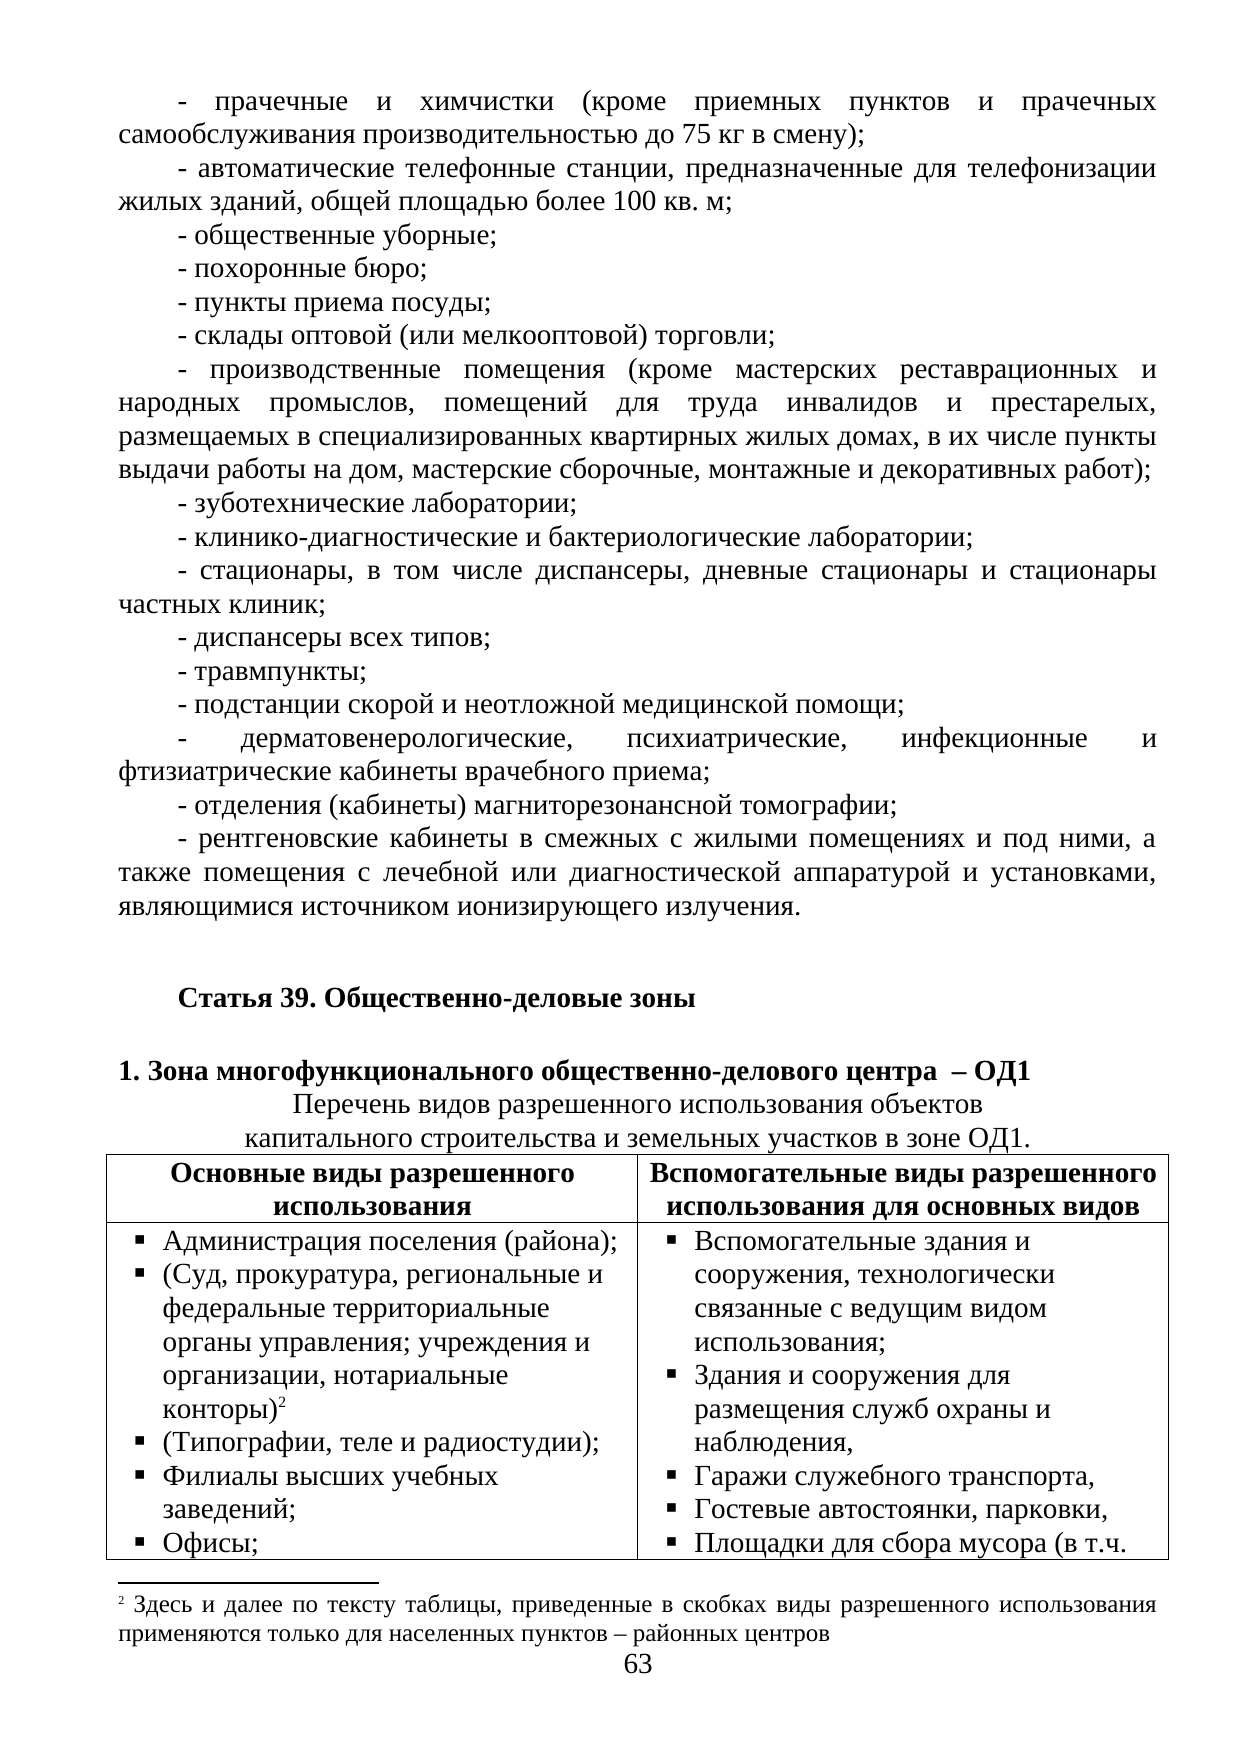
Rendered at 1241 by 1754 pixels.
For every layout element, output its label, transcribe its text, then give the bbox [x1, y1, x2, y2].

table_header Вспомогательные виды разрешенного использования для основных видов [638, 1155, 1168, 1222]
text - подстанции скорой и неотложной медицинской помощи; [118, 686, 1157, 720]
text - отделения (кабинеты) магниторезонансной томографии; [118, 787, 1157, 821]
text - производственные помещения (кроме мастерских реставрационных и народных промыслов, помещений для труда инвалидов и престарелых, размещаемых в специализированных квартирных жилых домах, в их числе пункты выдачи работы на дом, мастерские сборочные, монтажные и декоративных работ); [118, 351, 1157, 485]
text - пункты приема посуды; [118, 284, 1157, 317]
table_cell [107, 1223, 637, 1559]
text - склады оптовой (или мелкооптовой) торговли; [118, 317, 1157, 351]
text - похоронные бюро; [118, 250, 1157, 284]
text - дерматовенерологические, психиатрические, инфекционные и фтизиатрические кабинеты врачебного приема; [118, 720, 1157, 787]
text - прачечные и химчистки (кроме приемных пунктов и прачечных самообслуживания производительностью до 75 кг в смену); [118, 83, 1157, 150]
table_header Основные виды разрешенного использования [107, 1155, 637, 1222]
text 1. Зона многофункционального общественно-делового центра – ОД1 [118, 1053, 1157, 1087]
text капитального строительства и земельных участков в зоне ОД1. [118, 1120, 1157, 1154]
text - стационары, в том числе диспансеры, дневные стационары и стационары частных клиник; [118, 552, 1157, 619]
text - зуботехнические лаборатории; [118, 485, 1157, 519]
text - рентгеновские кабинеты в смежных с жилыми помещениях и под ними, а также помещения с лечебной или диагностической аппаратурой и установками, являющимися источником ионизирующего излучения. [118, 821, 1157, 921]
text - диспансеры всех типов; [118, 619, 1157, 653]
text Перечень видов разрешенного использования объектов [118, 1087, 1157, 1120]
text - клинико-диагностические и бактериологические лаборатории; [118, 519, 1157, 552]
text - травмпункты; [118, 653, 1157, 686]
text - автоматические телефонные станции, предназначенные для телефонизации жилых зданий, общей площадью более 100 кв. м; [118, 150, 1157, 217]
subtitle Статья 39. Общественно-деловые зоны [118, 980, 1157, 1013]
text - общественные уборные; [118, 217, 1157, 250]
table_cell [638, 1223, 1168, 1559]
